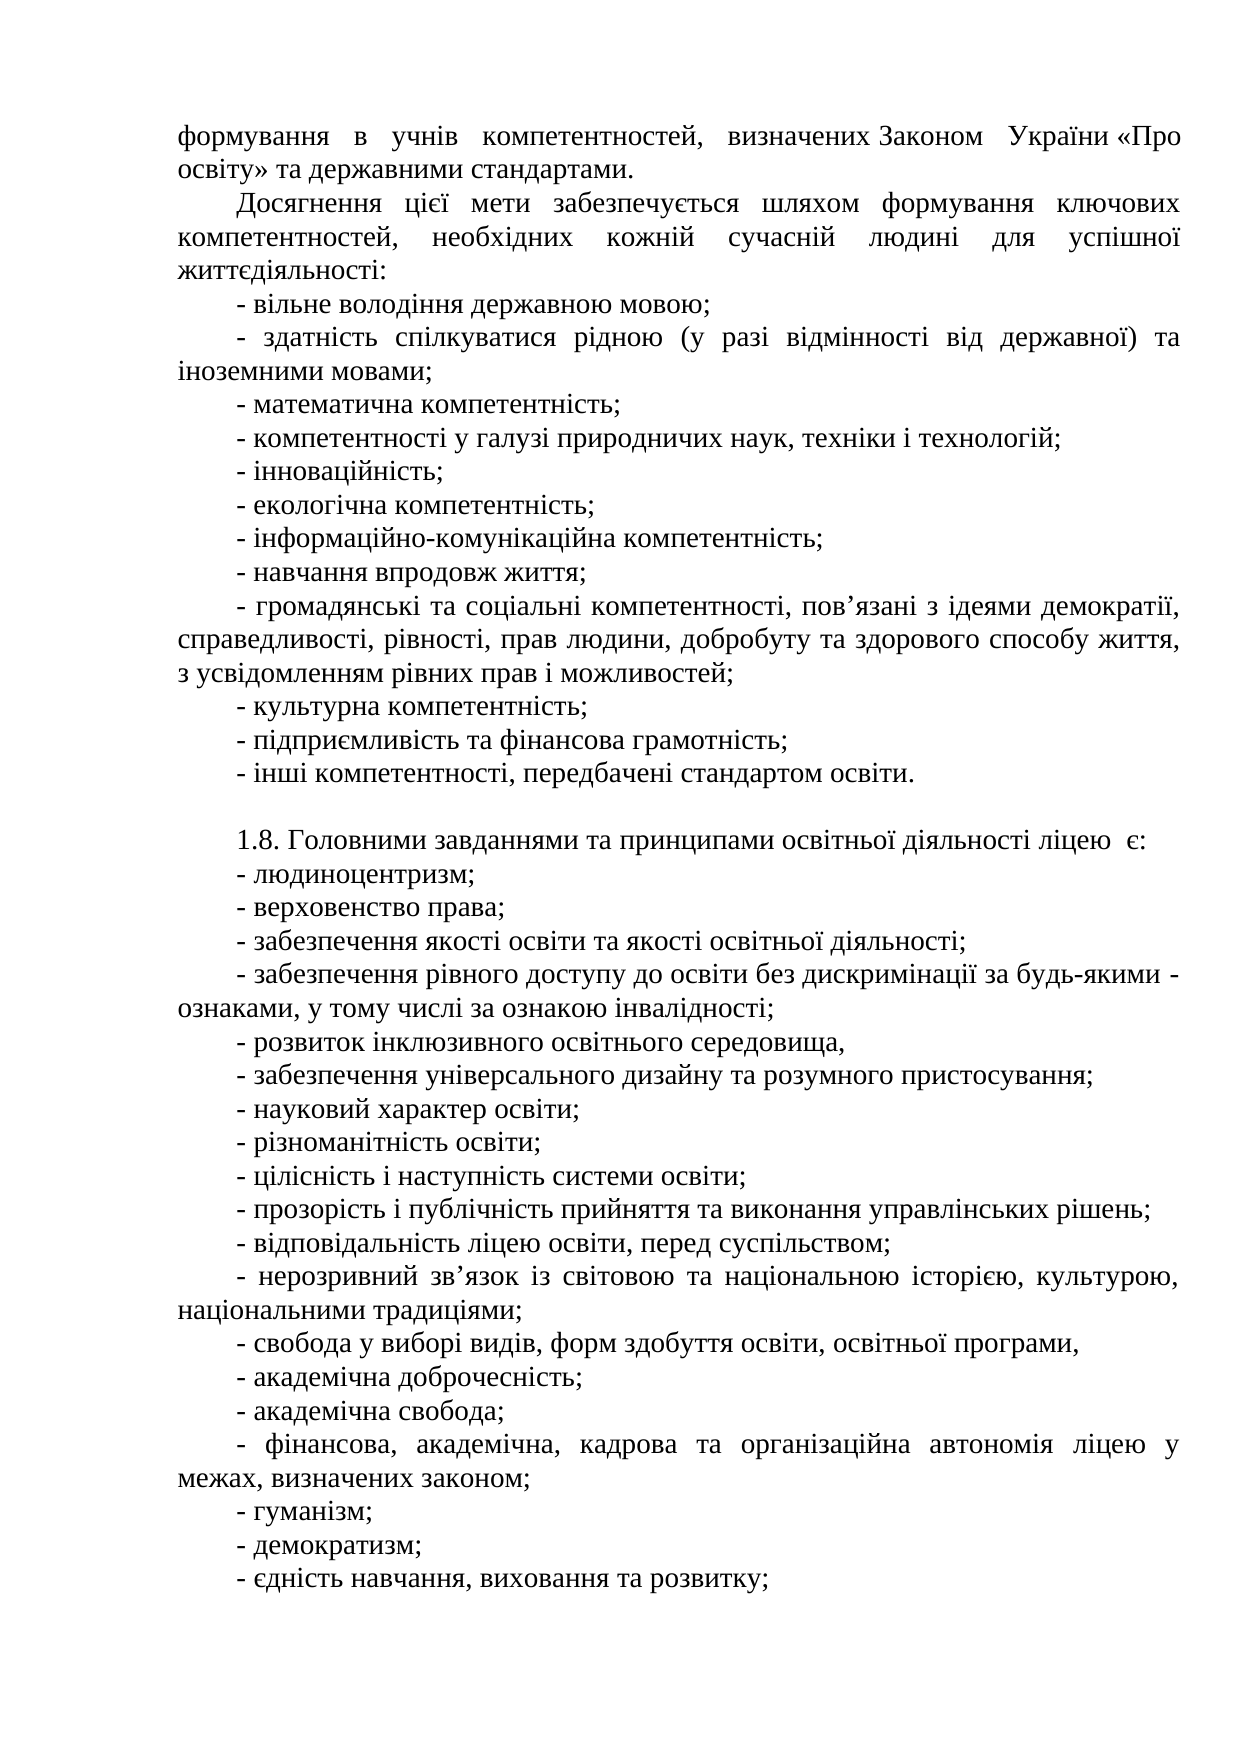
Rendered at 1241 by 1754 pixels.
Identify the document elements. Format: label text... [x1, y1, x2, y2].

text 1.8. Головними завданнями та принципами освітньої діяльності ліцею є: [177, 822, 1179, 856]
text - єдність навчання, виховання та розвитку; [177, 1560, 1179, 1594]
text - відповідальність ліцею освіти, перед суспільством; [177, 1225, 1179, 1258]
text - забезпечення рівного доступу до освіти без дискримінації за будь-якими - ознаками, у тому числі за ознакою інвалідності; [177, 957, 1179, 1024]
text - громадянські та соціальні компетентності, пов’язані з ідеями демократії, справедливості, рівності, прав людини, добробуту та здорового способу життя, з усвідомленням рівних прав і можливостей; [177, 588, 1181, 688]
text - інші компетентності, передбачені стандартом освіти. [177, 755, 1181, 789]
text - математична компетентність; [177, 386, 1181, 420]
text - інформаційно-комунікаційна компетентність; [177, 521, 1181, 554]
text - навчання впродовж життя; [177, 554, 1181, 588]
text - демократизм; [177, 1527, 1179, 1560]
text - науковий характер освіти; [177, 1091, 1179, 1124]
text - розвиток інклюзивного освітнього середовища, [177, 1024, 1179, 1057]
text - академічна доброчесність; [177, 1359, 1179, 1393]
text - забезпечення якості освіти та якості освітньої діяльності; [177, 923, 1179, 957]
text - забезпечення універсального дизайну та розумного пристосування; [177, 1057, 1179, 1091]
text - людиноцентризм; [177, 856, 1179, 889]
text - академічна свобода; [177, 1393, 1179, 1426]
text - гуманізм; [177, 1493, 1179, 1527]
text - нерозривний зв’язок із світовою та національною історією, культурою, національними традиціями; [177, 1258, 1179, 1326]
text - вільне володіння державною мовою; [177, 286, 1181, 319]
text - цілісність і наступність системи освіти; [177, 1158, 1179, 1191]
text - різноманітність освіти; [177, 1124, 1179, 1158]
text - прозорість і публічність прийняття та виконання управлінських рішень; [177, 1191, 1179, 1225]
text - підприємливість та фінансова грамотність; [177, 722, 1181, 755]
text - фінансова, академічна, кадрова та організаційна автономія ліцею у межах, визначених законом; [177, 1426, 1179, 1493]
text - культурна компетентність; [177, 688, 1181, 722]
text - екологічна компетентність; [177, 487, 1181, 521]
text - компетентності у галузі природничих наук, техніки і технологій; [177, 420, 1181, 453]
text - верховенство права; [177, 889, 1179, 923]
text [177, 118, 1181, 185]
text - свобода у виборі видів, форм здобуття освіти, освітньої програми, [177, 1326, 1179, 1359]
text - здатність спілкуватися рідною (у разі відмінності від державної) та іноземними мовами; [177, 319, 1181, 386]
text - інноваційність; [177, 453, 1181, 487]
text Досягнення цієї мети забезпечується шляхом формування ключових компетентностей, необхідних кожній сучасній людині для успішної життєдіяльності: [177, 185, 1181, 286]
